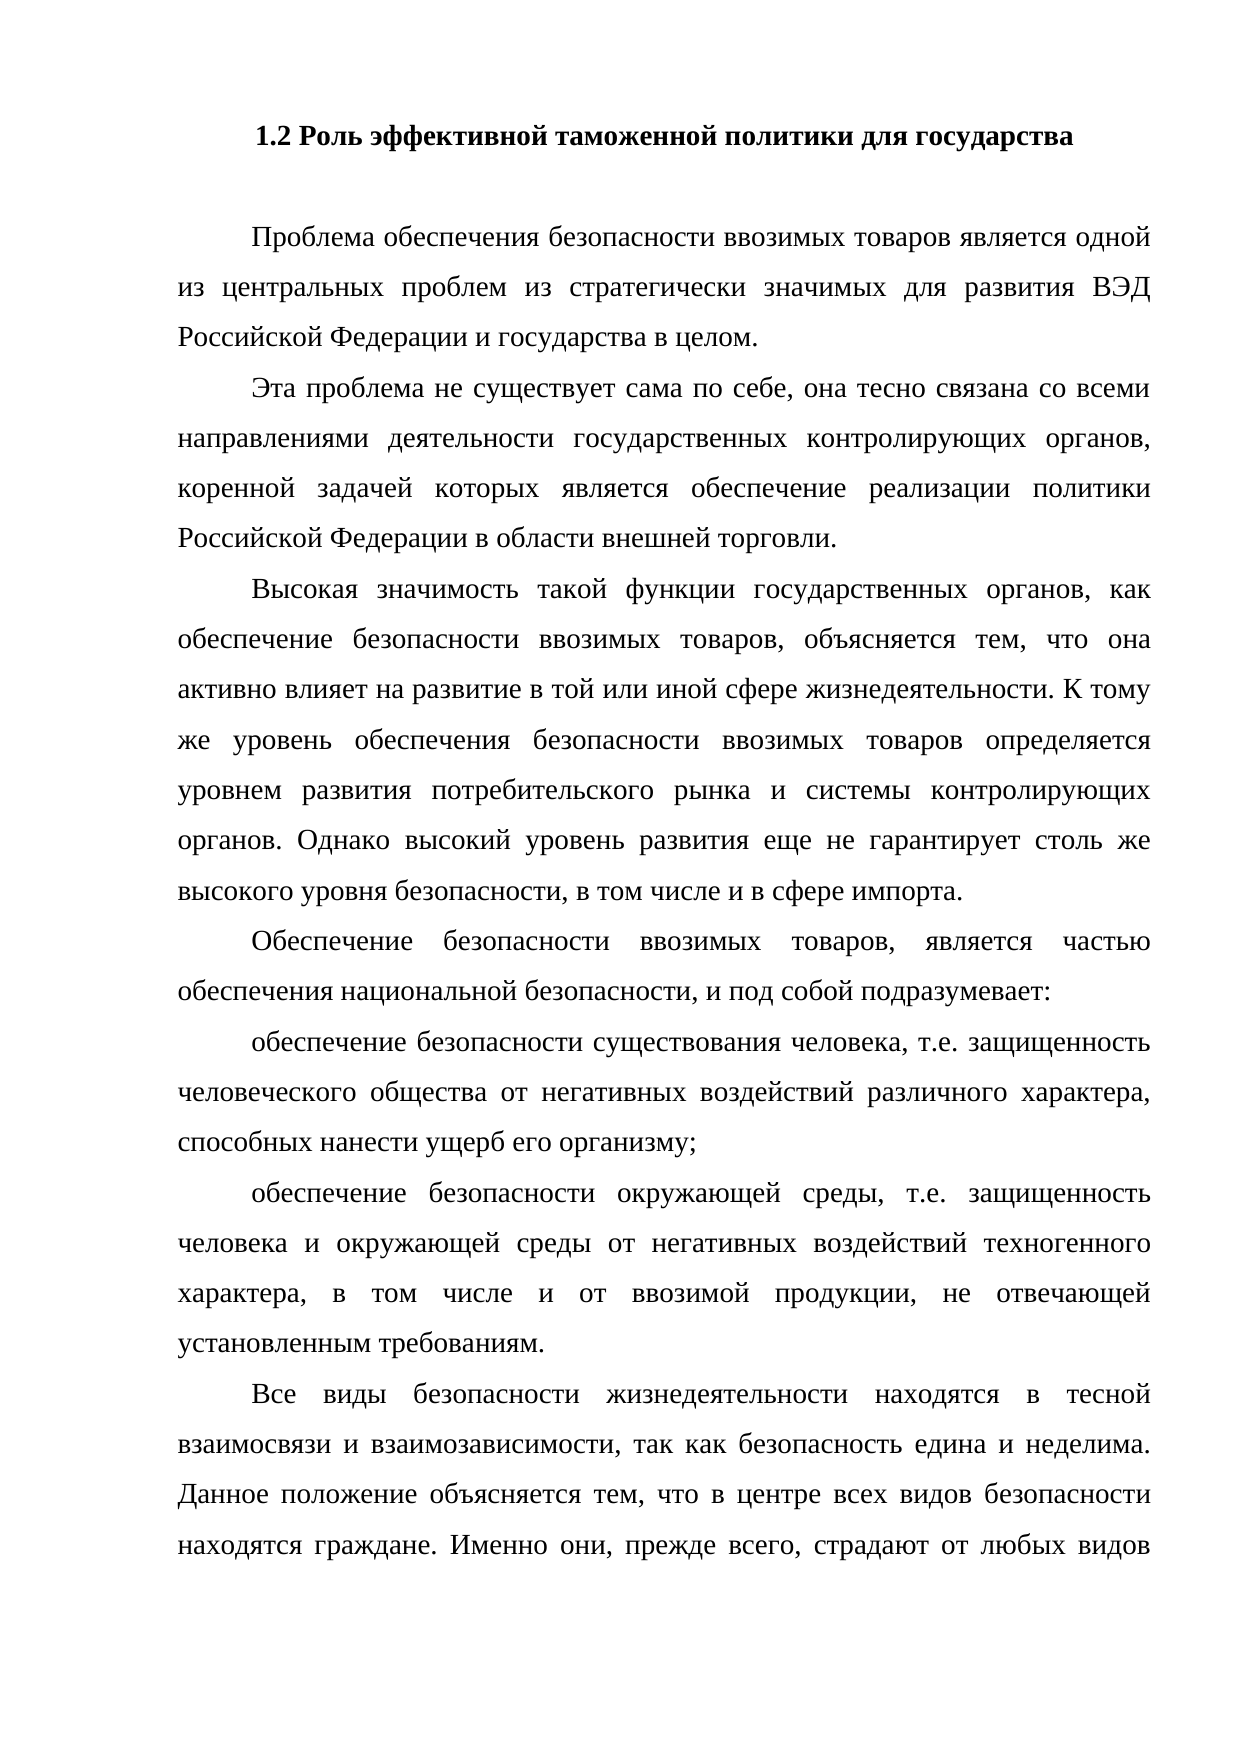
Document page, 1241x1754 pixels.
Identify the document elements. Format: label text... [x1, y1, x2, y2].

text 1.2 Роль эффективной таможенной политики для государства [177, 118, 1152, 152]
text обеспечение безопасности существования человека, т.е. защищенность человеческого общества от негативных воздействий различного характера, способных нанести ущерб его организму; [177, 1024, 1152, 1158]
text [177, 1376, 1152, 1560]
text Эта проблема не существует сама по себе, она тесно связана со всеми направлениями деятельности государственных контролирующих органов, коренной задачей которых является обеспечение реализации политики Российской Федерации в области внешней торговли. [177, 370, 1152, 554]
text Проблема обеспечения безопасности ввозимых товаров является одной из центральных проблем из стратегически значимых для развития ВЭД Российской Федерации и государства в целом. [177, 219, 1152, 353]
text Обеспечение безопасности ввозимых товаров, является частью обеспечения национальной безопасности, и под собой подразумевает: [177, 923, 1152, 1007]
text обеспечение безопасности окружающей среды, т.е. защищенность человека и окружающей среды от негативных воздействий техногенного характера, в том числе и от ввозимой продукции, не отвечающей установленным требованиям. [177, 1175, 1152, 1359]
text Высокая значимость такой функции государственных органов, как обеспечение безопасности ввозимых товаров, объясняется тем, что она активно влияет на развитие в той или иной сфере жизнедеятельности. К тому же уровень обеспечения безопасности ввозимых товаров определяется уровнем развития потребительского рынка и системы контролирующих органов. Однако высокий уровень развития еще не гарантирует столь же высокого уровня безопасности, в том числе и в сфере импорта. [177, 571, 1152, 906]
